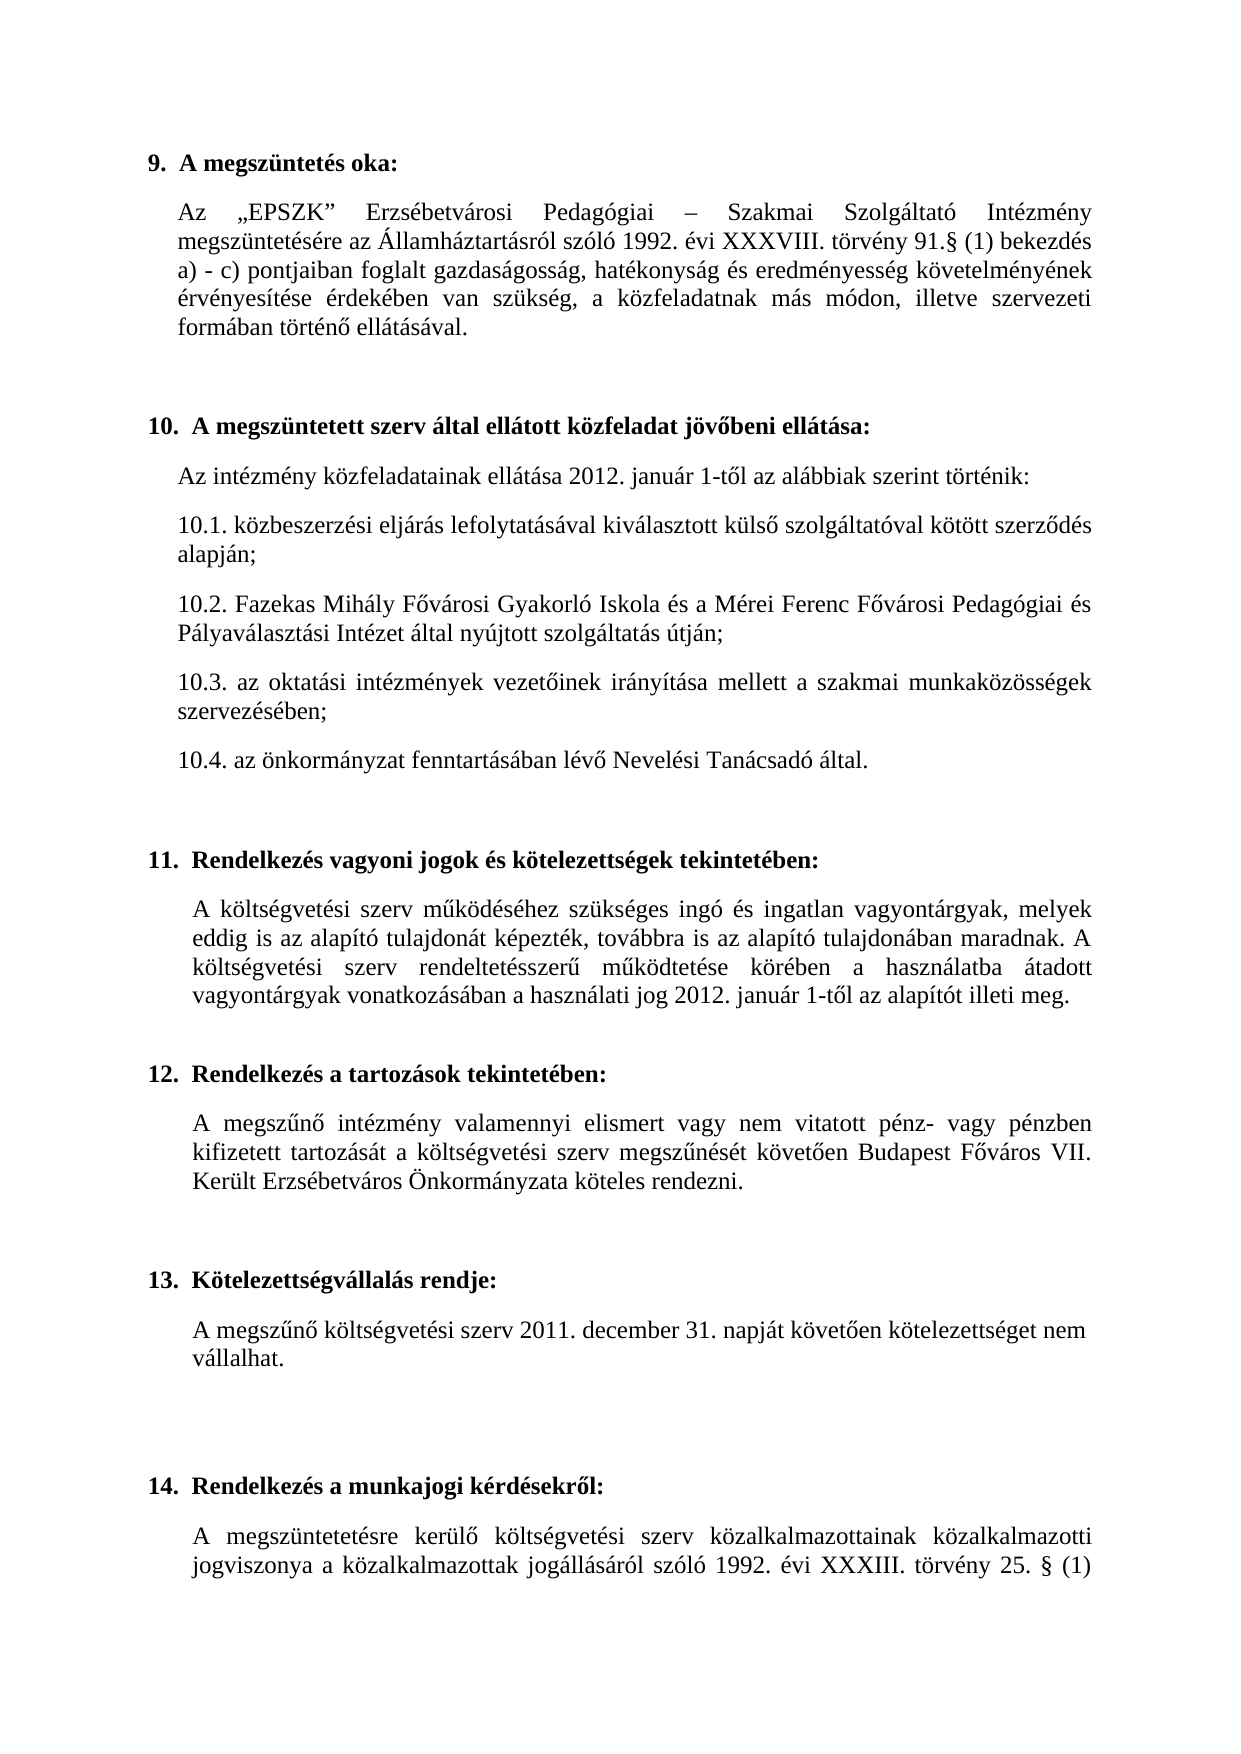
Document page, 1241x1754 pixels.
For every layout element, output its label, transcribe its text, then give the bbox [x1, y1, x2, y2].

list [192, 1521, 1093, 1578]
text 10.1. közbeszerzési eljárás lefolytatásával kiválasztott külső szolgáltatóval kötött szerződés alapján; [177, 511, 1093, 568]
list A költségvetési szerv működéséhez szükséges ingó és ingatlan vagyontárgyak, melyek eddig is az alapító tulajdonát képezték, továbbra is az alapító tulajdonában maradnak. A költségvetési szerv rendeltetésszerű működtetése körében a használatba átadott vagyontárgyak vonatkozásában a használati jog 2012. január 1-től az alapítót illeti meg. [192, 894, 1093, 1009]
text 9. A megszüntetés oka: [148, 148, 1093, 176]
text 10.3. az oktatási intézmények vezetőinek irányítása mellett a szakmai munkaközösségek szervezésében; [177, 667, 1093, 725]
text 10.2. Fazekas Mihály Fővárosi Gyakorló Iskola és a Mérei Ferenc Fővárosi Pedagógiai és Pályaválasztási Intézet által nyújtott szolgáltatás útján; [177, 589, 1093, 646]
text 12. Rendelkezés a tartozások tekintetében: [148, 1059, 1093, 1088]
text 14. Rendelkezés a munkajogi kérdésekről: [148, 1471, 1093, 1500]
text 10. A megszüntetett szerv által ellátott közfeladat jövőbeni ellátása: [148, 411, 1093, 440]
text 11. Rendelkezés vagyoni jogok és kötelezettségek tekintetében: [148, 845, 1093, 873]
text A megszűnő intézmény valamennyi elismert vagy nem vitatott pénz- vagy pénzben kifizetett tartozását a költségvetési szerv megszűnését követően Budapest Főváros VII. Került Erzsébetváros Önkormányzata köteles rendezni. [192, 1108, 1093, 1195]
text Az intézmény közfeladatainak ellátása 2012. január 1-től az alábbiak szerint történik: [177, 461, 1093, 490]
text Az „EPSZK” Erzsébetvárosi Pedagógiai – Szakmai Szolgáltató Intézmény megszüntetésére az Államháztartásról szóló 1992. évi XXXVIII. törvény 91.§ (1) bekezdés a) - c) pontjaiban foglalt gazdaságosság, hatékonyság és eredményesség követelményének érvényesítése érdekében van szükség, a közfeladatnak más módon, illetve szervezeti formában történő ellátásával. [177, 197, 1093, 341]
text 13. Kötelezettségvállalás rendje: [148, 1265, 1093, 1294]
list A megszűnő költségvetési szerv 2011. december 31. napját követően kötelezettséget nem vállalhat. [192, 1315, 1093, 1372]
text 10.4. az önkormányzat fenntartásában lévő Nevelési Tanácsadó által. [177, 746, 1093, 774]
